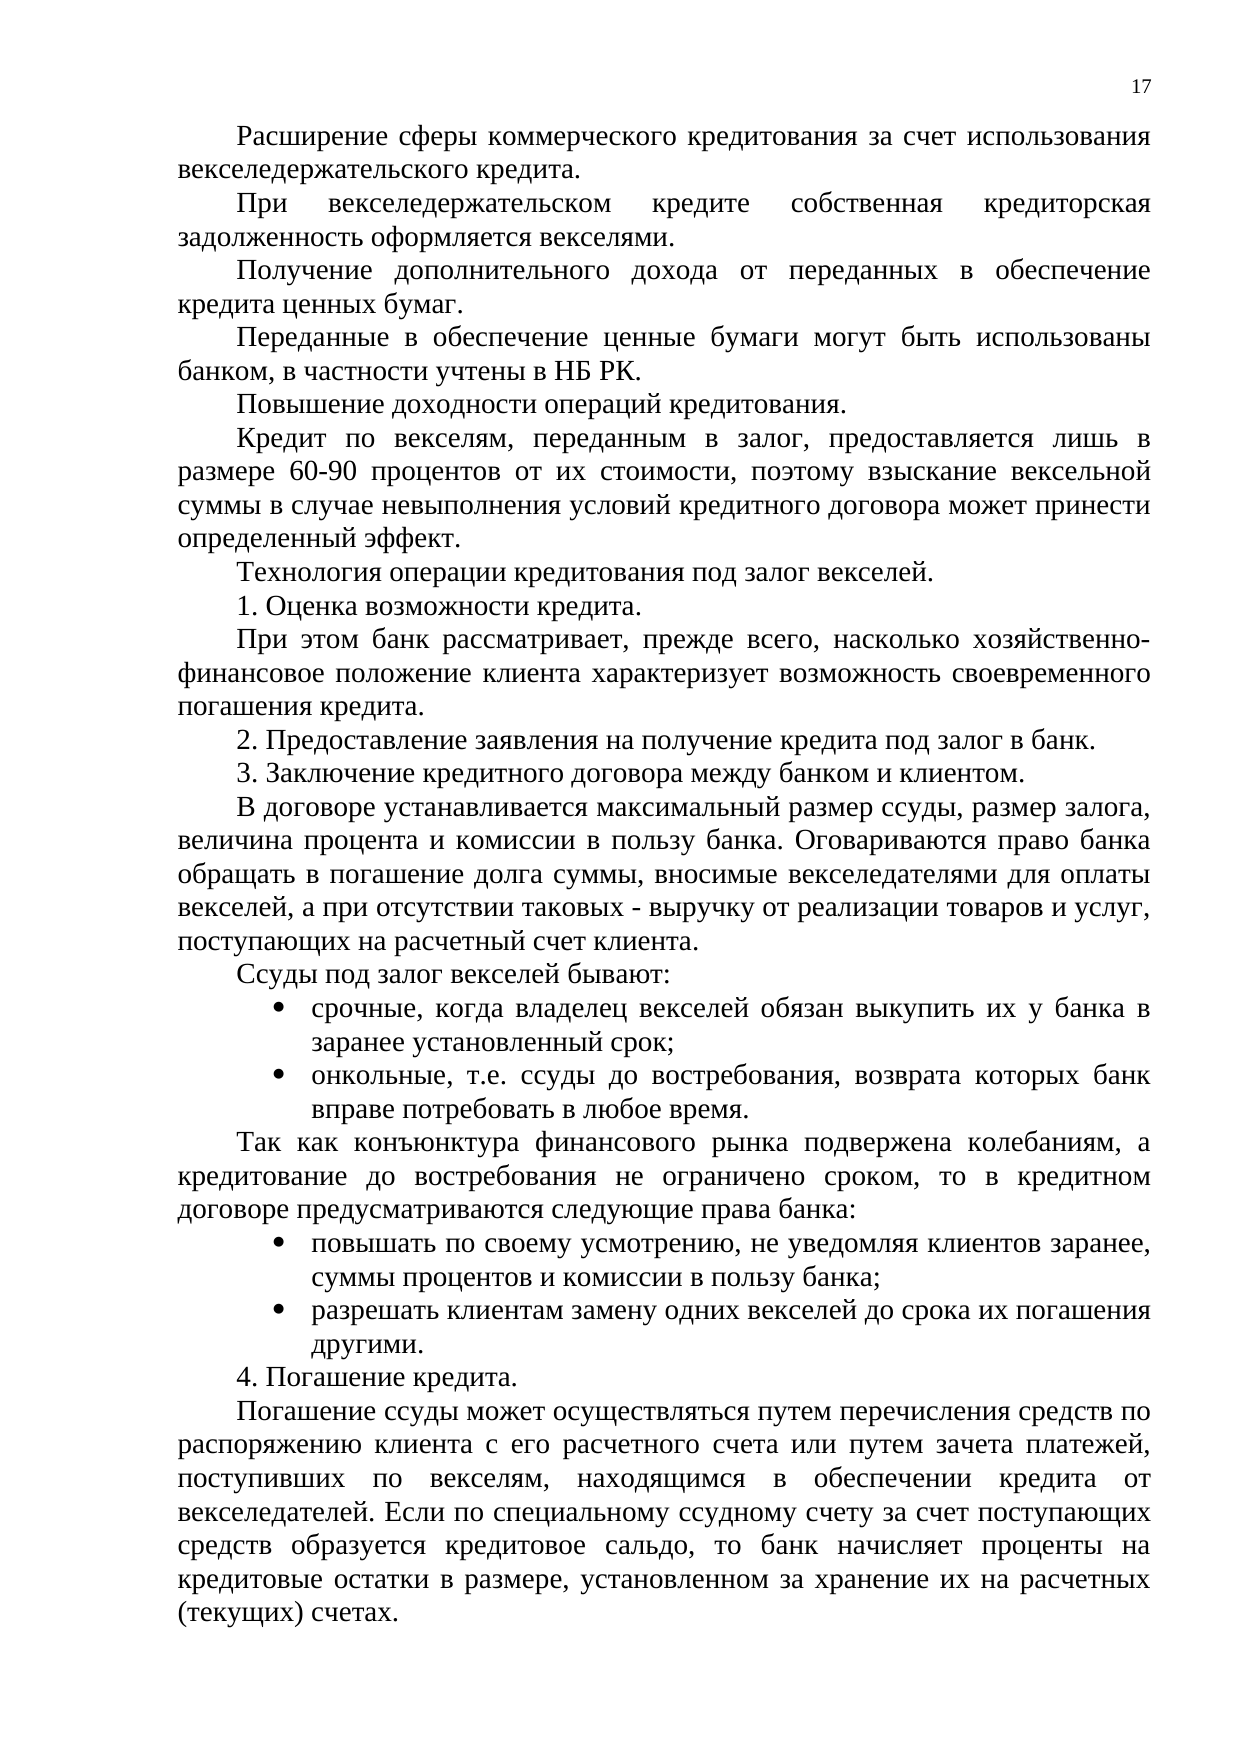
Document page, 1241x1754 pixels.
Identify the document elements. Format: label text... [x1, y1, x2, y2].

list повышать по своему усмотрению, не уведомляя клиентов заранее, суммы процентов и комиссии в пользу банка; [274, 1225, 1152, 1292]
text Технология операции кредитования под залог векселей. [177, 554, 1152, 588]
text Повышение доходности операций кредитования. [177, 386, 1152, 420]
text 4. Погашение кредита. [177, 1359, 1152, 1393]
text Получение дополнительного дохода от переданных в обеспечение кредита ценных бумаг. [177, 252, 1152, 319]
list разрешать клиентам замену одних векселей до срока их погашения другими. [274, 1292, 1152, 1359]
text Ссуды под залог векселей бывают: [177, 957, 1152, 990]
text Так как конъюнктура финансового рынка подвержена колебаниям, а кредитование до востребования не ограничено сроком, то в кредитном договоре предусматриваются следующие права банка: [177, 1124, 1152, 1225]
text 1. Оценка возможности кредита. [177, 588, 1152, 621]
text Расширение сферы коммерческого кредитования за счет использования векселедержательского кредита. [177, 118, 1152, 185]
text Кредит по векселям, переданным в залог, предоставляется лишь в размере 60-90 процентов от их стоимости, поэтому взыскание вексельной суммы в случае невыполнения условий кредитного договора может принести определенный эффект. [177, 420, 1152, 554]
text При этом банк рассматривает, прежде всего, насколько хозяйственно-финансовое положение клиента характеризует возможность своевременного погашения кредита. [177, 621, 1152, 722]
text В договоре устанавливается максимальный размер ссуды, размер залога, величина процента и комиссии в пользу банка. Оговариваются право банка обращать в погашение долга суммы, вносимые векселедателями для оплаты векселей, а при отсутствии таковых - выручку от реализации товаров и услуг, поступающих на расчетный счет клиента. [177, 789, 1152, 957]
text 2. Предоставление заявления на получение кредита под залог в банк. [177, 722, 1152, 755]
text При векселедержательском кредите собственная кредиторская задолженность оформляется векселями. [177, 185, 1152, 252]
text Погашение ссуды может осуществляться путем перечисления средств по распоряжению клиента с его расчетного счета или путем зачета платежей, поступивших по векселям, находящимся в обеспечении кредита от векселедателей. Если по специальному ссудному счету за счет поступающих средств образуется кредитовое сальдо, то банк начисляет проценты на кредитовые остатки в размере, установленном за хранение их на расчетных (текущих) счетах. [177, 1393, 1152, 1628]
list онкольные, т.е. ссуды до востребования, возврата которых банк вправе потребовать в любое время. [274, 1057, 1152, 1124]
list срочные, когда владелец векселей обязан выкупить их у банка в заранее установленный срок; [274, 990, 1152, 1057]
text Переданные в обеспечение ценные бумаги могут быть использованы банком, в частности учтены в НБ РК. [177, 319, 1152, 386]
text 3. Заключение кредитного договора между банком и клиентом. [177, 755, 1152, 789]
